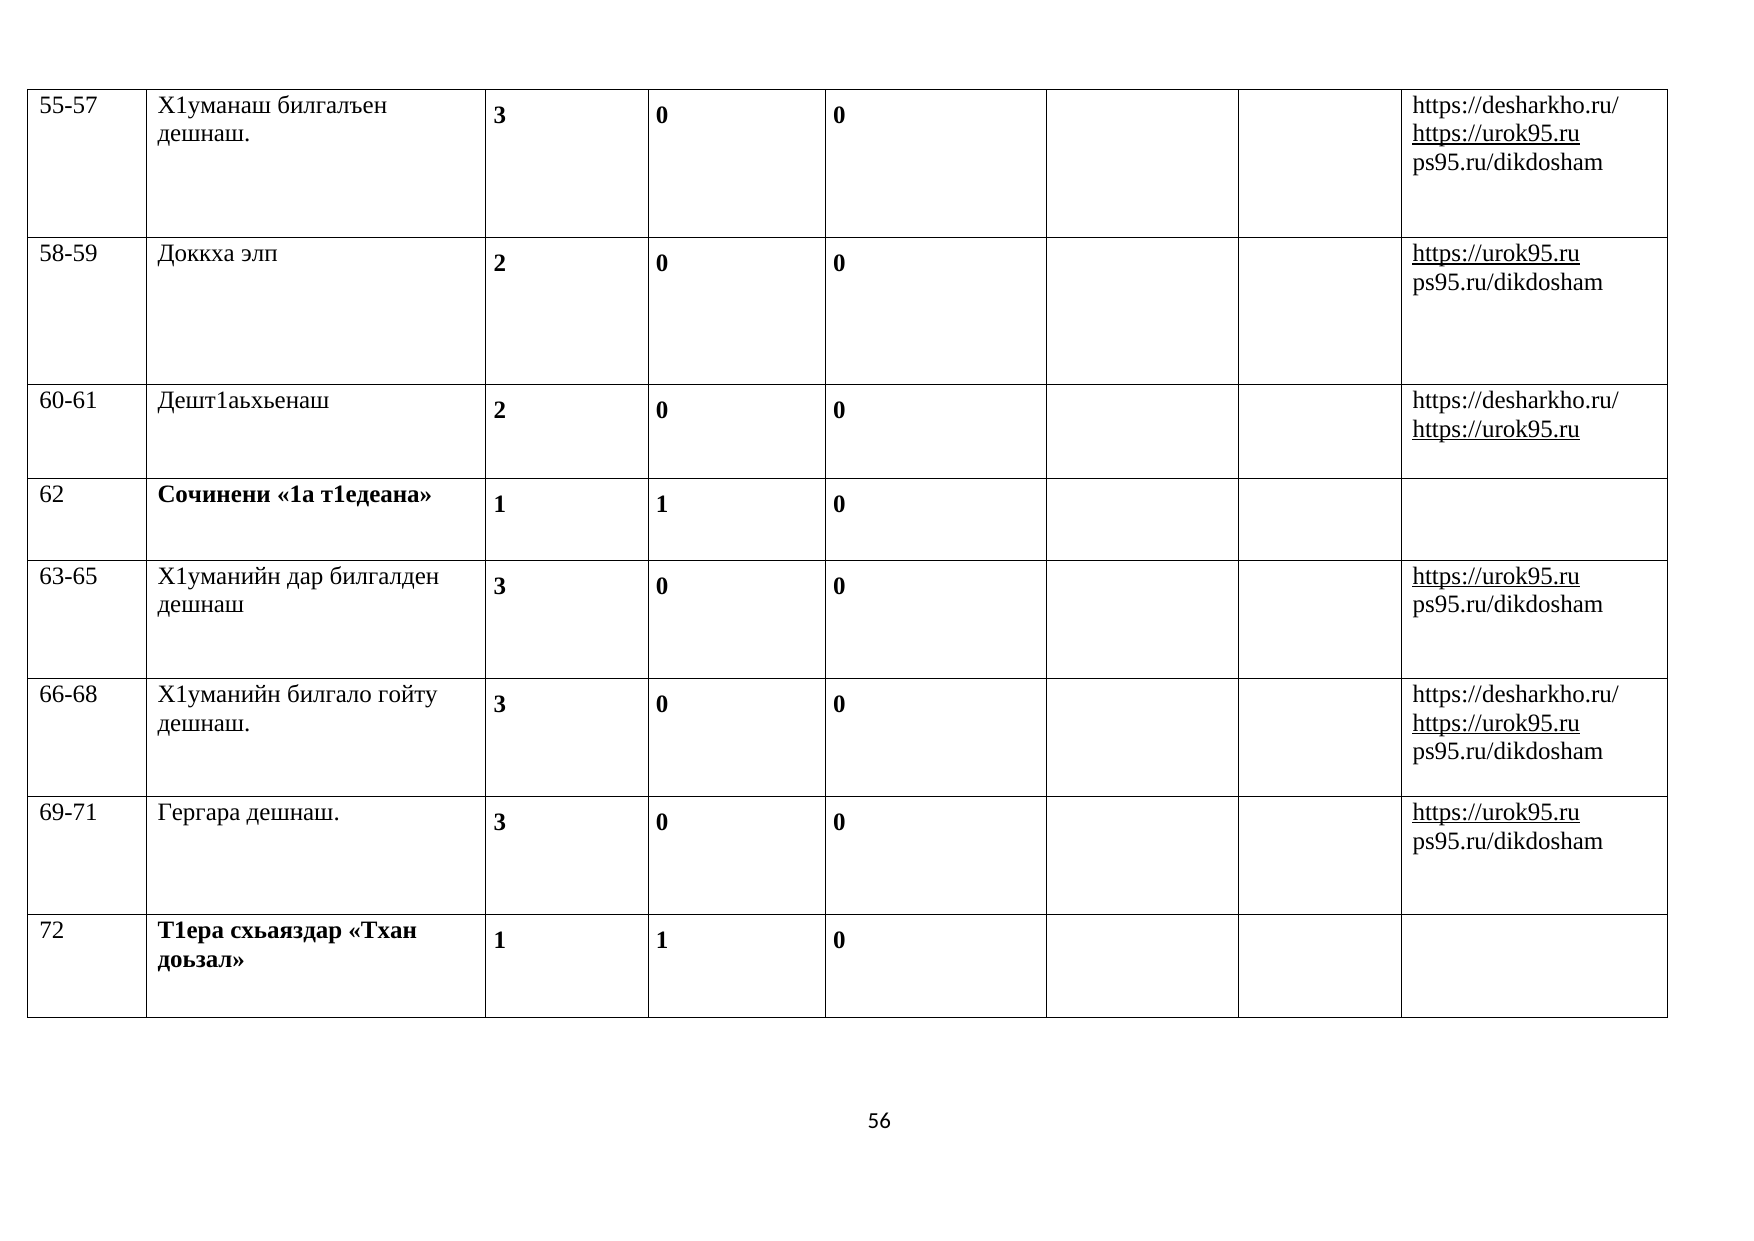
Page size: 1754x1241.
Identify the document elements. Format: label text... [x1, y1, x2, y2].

table_cell 1 [486, 915, 648, 1017]
table_cell 0 [826, 797, 1046, 914]
table_cell 58-59 [28, 238, 146, 384]
table_cell Х1уманийн дар билгалден дешнаш [147, 561, 485, 678]
table_cell [1239, 679, 1401, 796]
table_cell 3 [486, 797, 648, 914]
table_cell [1239, 561, 1401, 678]
table_cell Доккха элп [147, 238, 485, 384]
table_cell Дешт1аьхьенаш [147, 385, 485, 478]
table_cell https://urok95.ru ps95.ru/dikdosham [1402, 238, 1667, 384]
table_cell [1239, 90, 1401, 237]
table_cell 0 [649, 238, 825, 384]
table_cell 2 [486, 385, 648, 478]
table_cell 72 [28, 915, 146, 1017]
table_cell 0 [826, 561, 1046, 678]
table_cell [1047, 238, 1238, 384]
table_cell https://desharkho.ru/ https://urok95.ru ps95.ru/dikdosham [1402, 90, 1667, 237]
table_cell 0 [649, 561, 825, 678]
table_cell [1239, 479, 1401, 560]
table_cell https://urok95.ru ps95.ru/dikdosham [1402, 561, 1667, 678]
table_cell 0 [826, 385, 1046, 478]
table_cell https://desharkho.ru/ https://urok95.ru ps95.ru/dikdosham [1402, 679, 1667, 796]
table_cell 0 [649, 797, 825, 914]
table_cell 69-71 [28, 797, 146, 914]
table_cell [1047, 561, 1238, 678]
table_cell 60-61 [28, 385, 146, 478]
table_cell [1047, 797, 1238, 914]
table_cell 0 [826, 915, 1046, 1017]
table_cell [1047, 385, 1238, 478]
table_cell 0 [826, 238, 1046, 384]
table_cell [1047, 915, 1238, 1017]
table_cell 1 [649, 915, 825, 1017]
table_cell 55-57 [28, 90, 146, 237]
table_cell 1 [649, 479, 825, 560]
table_cell Т1ера схьаяздар «Тхан доьзал» [147, 915, 485, 1017]
table_cell https://desharkho.ru/ https://urok95.ru [1402, 385, 1667, 478]
table_cell [1239, 385, 1401, 478]
table_cell [1402, 915, 1667, 1017]
table_cell 0 [826, 679, 1046, 796]
table_cell [1047, 479, 1238, 560]
table_cell 2 [486, 238, 648, 384]
table_cell Х1уманийн билгало гойту дешнаш. [147, 679, 485, 796]
table_cell [1239, 797, 1401, 914]
table_cell [1402, 479, 1667, 560]
table_cell [1047, 679, 1238, 796]
table_cell 0 [649, 90, 825, 237]
table_cell [1047, 90, 1238, 237]
table_cell 0 [649, 385, 825, 478]
table_cell 0 [826, 479, 1046, 560]
table_cell [1239, 238, 1401, 384]
table_cell https://urok95.ru ps95.ru/dikdosham [1402, 797, 1667, 914]
table_cell 63-65 [28, 561, 146, 678]
table_cell 3 [486, 561, 648, 678]
table_cell 0 [649, 679, 825, 796]
table_cell 3 [486, 679, 648, 796]
table_cell Гергара дешнаш. [147, 797, 485, 914]
table_cell Х1уманаш билгалъен дешнаш. [147, 90, 485, 237]
table_cell 0 [826, 90, 1046, 237]
table_cell 62 [28, 479, 146, 560]
table_cell 3 [486, 90, 648, 237]
table_cell 1 [486, 479, 648, 560]
table_cell 66-68 [28, 679, 146, 796]
table_cell Сочинени «1а т1едеана» [147, 479, 485, 560]
table_cell [1239, 915, 1401, 1017]
